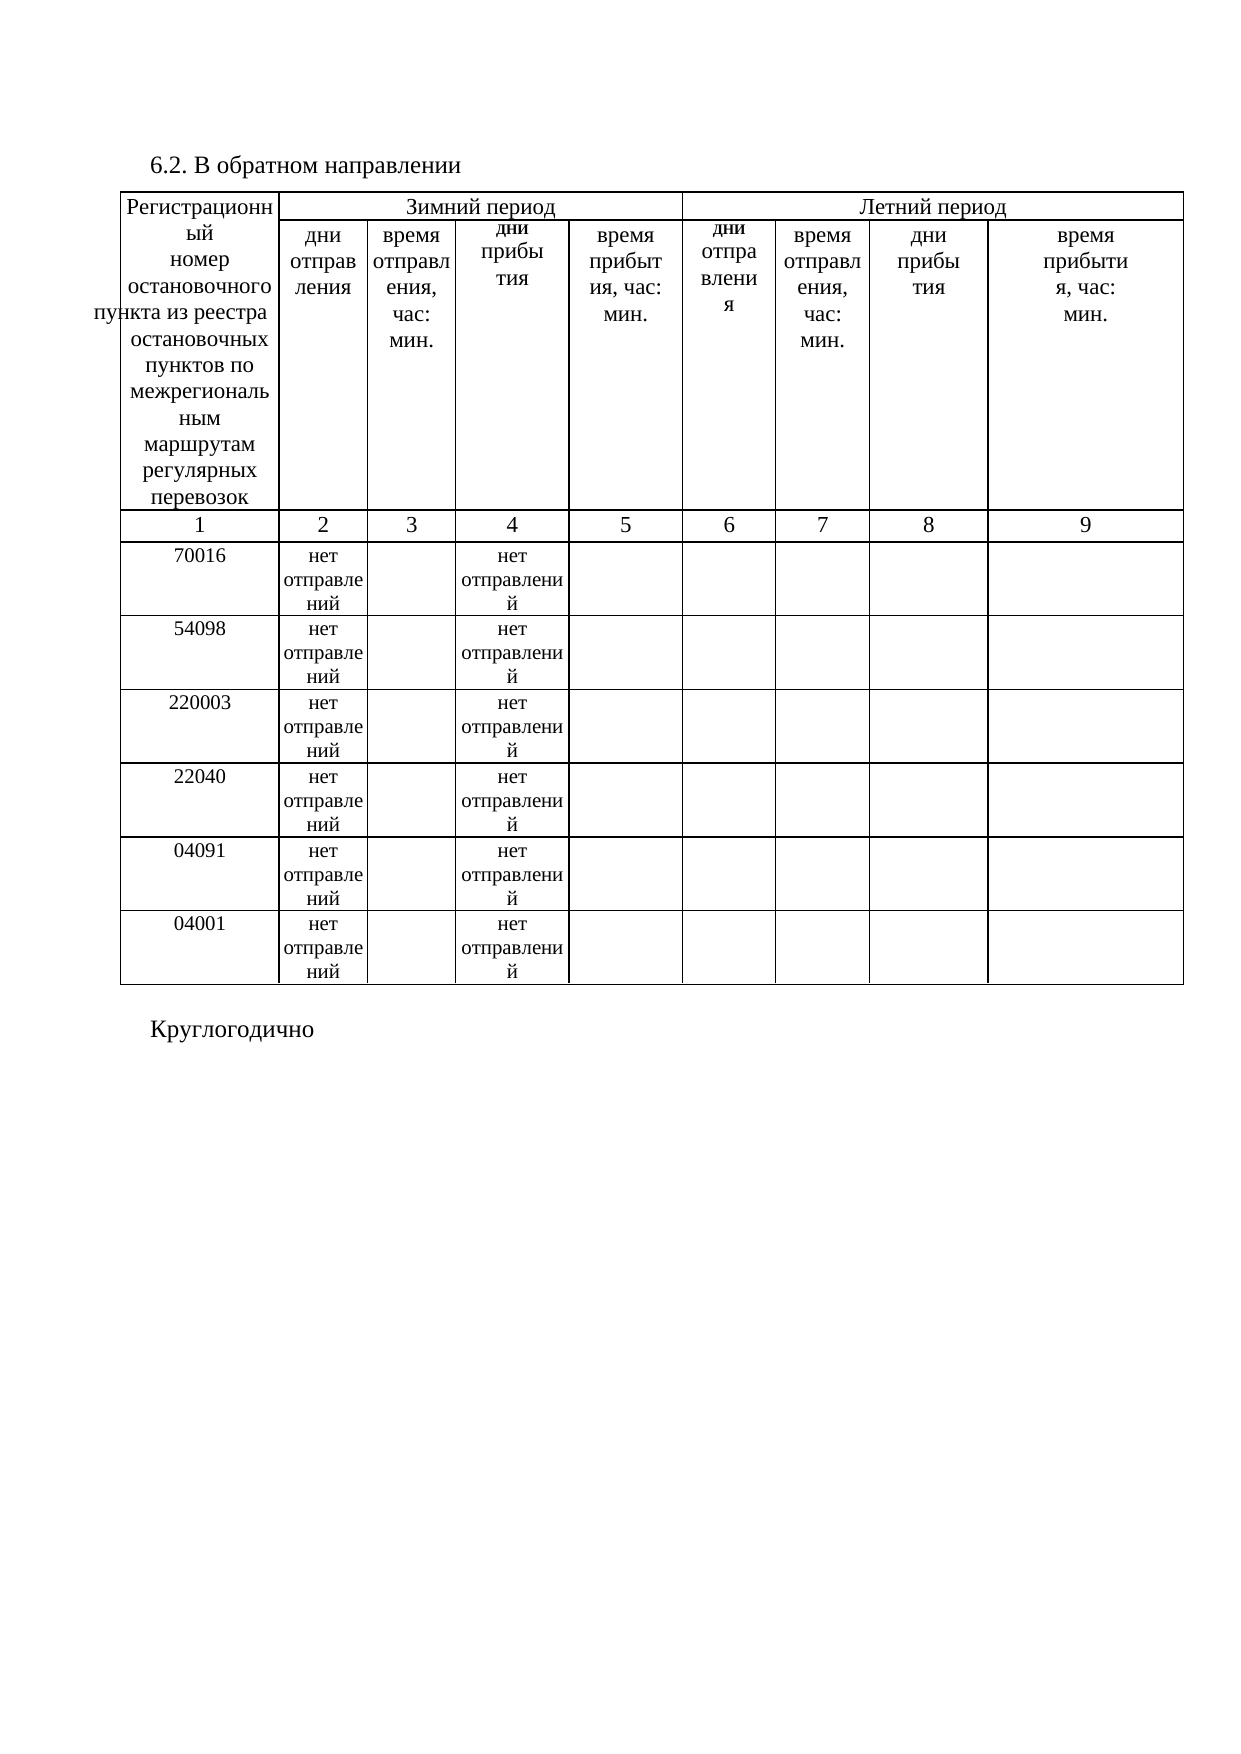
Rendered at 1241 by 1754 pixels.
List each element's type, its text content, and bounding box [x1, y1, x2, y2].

table_cell [683, 543, 775, 615]
table_cell 70016 [121, 543, 278, 615]
table_cell [776, 911, 869, 983]
table_cell [870, 911, 987, 983]
table_cell [683, 690, 775, 762]
table_cell [570, 690, 682, 762]
table_cell ДНИ прибы тия [456, 221, 568, 509]
text 6.2. В обратном направлении [150, 150, 1090, 179]
table_cell дни отправ ления [280, 221, 367, 509]
table_cell [989, 838, 1183, 910]
table_cell [870, 616, 987, 688]
table_cell [776, 543, 869, 615]
table_cell дни прибы тия [870, 221, 987, 509]
table_cell [570, 616, 682, 688]
table_cell нет отправлений [456, 911, 568, 983]
table_cell [989, 911, 1183, 983]
table_header Летний период [683, 193, 1183, 219]
table_cell время отправл ения, час: мин. [776, 221, 869, 509]
table_cell [776, 838, 869, 910]
table_cell 2 [280, 511, 367, 541]
table_cell [776, 690, 869, 762]
table_cell [570, 911, 682, 983]
table_cell время отправл ения, час: мин. [368, 221, 455, 509]
table_cell [989, 690, 1183, 762]
table_cell 3 [368, 511, 455, 541]
table_cell [683, 764, 775, 836]
table_cell [570, 543, 682, 615]
table_cell [368, 616, 455, 688]
table_cell нет отправлений [280, 690, 367, 762]
table_cell нет отправлений [456, 616, 568, 688]
table_cell [368, 690, 455, 762]
table_cell время прибыти я, час: мин. [989, 221, 1183, 509]
table_cell 5 [570, 511, 682, 541]
table_cell [989, 543, 1183, 615]
table_cell [570, 838, 682, 910]
table_cell [368, 543, 455, 615]
table_cell 4 [456, 511, 568, 541]
table_cell нет отправлений [456, 690, 568, 762]
table_cell нет отправлений [280, 764, 367, 836]
table_cell 220003 [121, 690, 278, 762]
table_cell [368, 911, 455, 983]
table_cell [870, 764, 987, 836]
table_cell нет отправлений [280, 838, 367, 910]
table_cell 04091 [121, 838, 278, 910]
table_cell [683, 911, 775, 983]
table_cell [870, 690, 987, 762]
table_cell 54098 [121, 616, 278, 688]
table_cell [989, 616, 1183, 688]
table_cell нет отправлений [280, 911, 367, 983]
table_header Зимний период [280, 193, 682, 219]
table_cell время прибыт ия, час: мин. [570, 221, 682, 509]
table_cell [776, 616, 869, 688]
table_cell нет отправлений [456, 543, 568, 615]
table_cell [989, 764, 1183, 836]
table_cell 6 [683, 511, 775, 541]
table_cell нет отправлений [280, 616, 367, 688]
table_cell нет отправлений [456, 764, 568, 836]
table_cell [570, 764, 682, 836]
table_cell 1 [121, 511, 278, 541]
table_header Регистрационный номер остановочного пункта из реестра остановочных пунктов по межрегиональным маршрутам регулярных перевозок [121, 193, 278, 509]
table_cell нет отправлений [280, 543, 367, 615]
table_cell [776, 764, 869, 836]
table_cell 04001 [121, 911, 278, 983]
table_cell [683, 616, 775, 688]
table_cell 22040 [121, 764, 278, 836]
table_cell [870, 838, 987, 910]
table_cell [683, 838, 775, 910]
table_cell 8 [870, 511, 987, 541]
table_cell 9 [989, 511, 1183, 541]
text Круглогодично [150, 1014, 1090, 1042]
table_cell нет отправлений [456, 838, 568, 910]
table_cell [870, 543, 987, 615]
table_cell 7 [776, 511, 869, 541]
table_cell ДНИ отпра влени я [683, 221, 775, 509]
table_cell [368, 764, 455, 836]
table_cell [368, 838, 455, 910]
